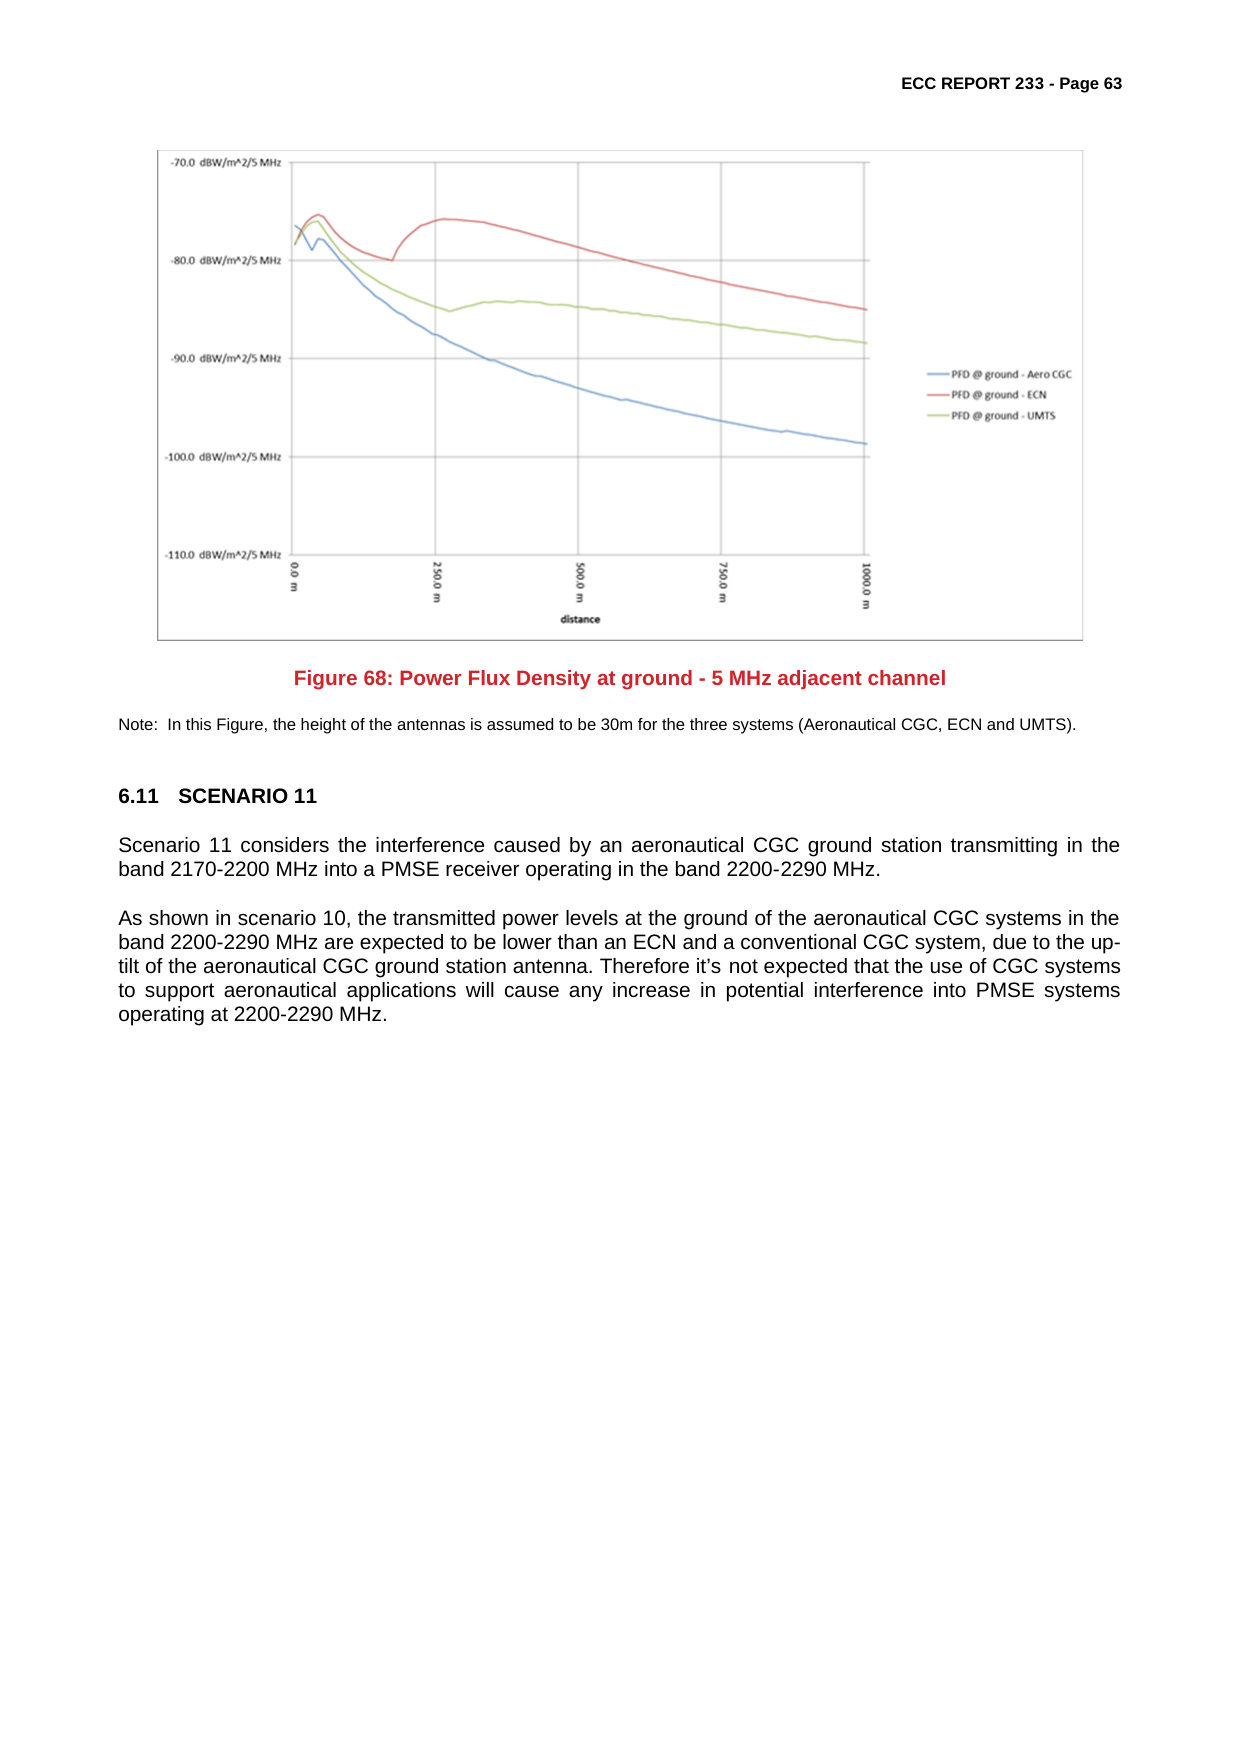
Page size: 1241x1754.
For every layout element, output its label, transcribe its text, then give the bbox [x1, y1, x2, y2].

text Note: In this Figure, the height of the antennas is assumed to be 30m for the three systems (Aeronautical CGC, ECN and UMTS). [118, 715, 1122, 734]
subtitle scenario 11 [118, 784, 1122, 808]
text Scenario 11 considers the interference caused by an aeronautical CGC ground station transmitting in the band 2170-2200 MHz into a PMSE receiver operating in the band 2200-2290 MHz. [118, 833, 1122, 881]
picture [157, 150, 1084, 641]
text Figure 68: Power Flux Density at ground - 5 MHz adjacent channel [118, 666, 1122, 690]
text As shown in scenario 10, the transmitted power levels at the ground of the aeronautical CGC systems in the band 2200-2290 MHz are expected to be lower than an ECN and a conventional CGC system, due to the up-tilt of the aeronautical CGC ground station antenna. Therefore it’s not expected that the use of CGC systems to support aeronautical applications will cause any increase in potential interference into PMSE systems operating at 2200-2290 MHz. [118, 906, 1122, 1026]
